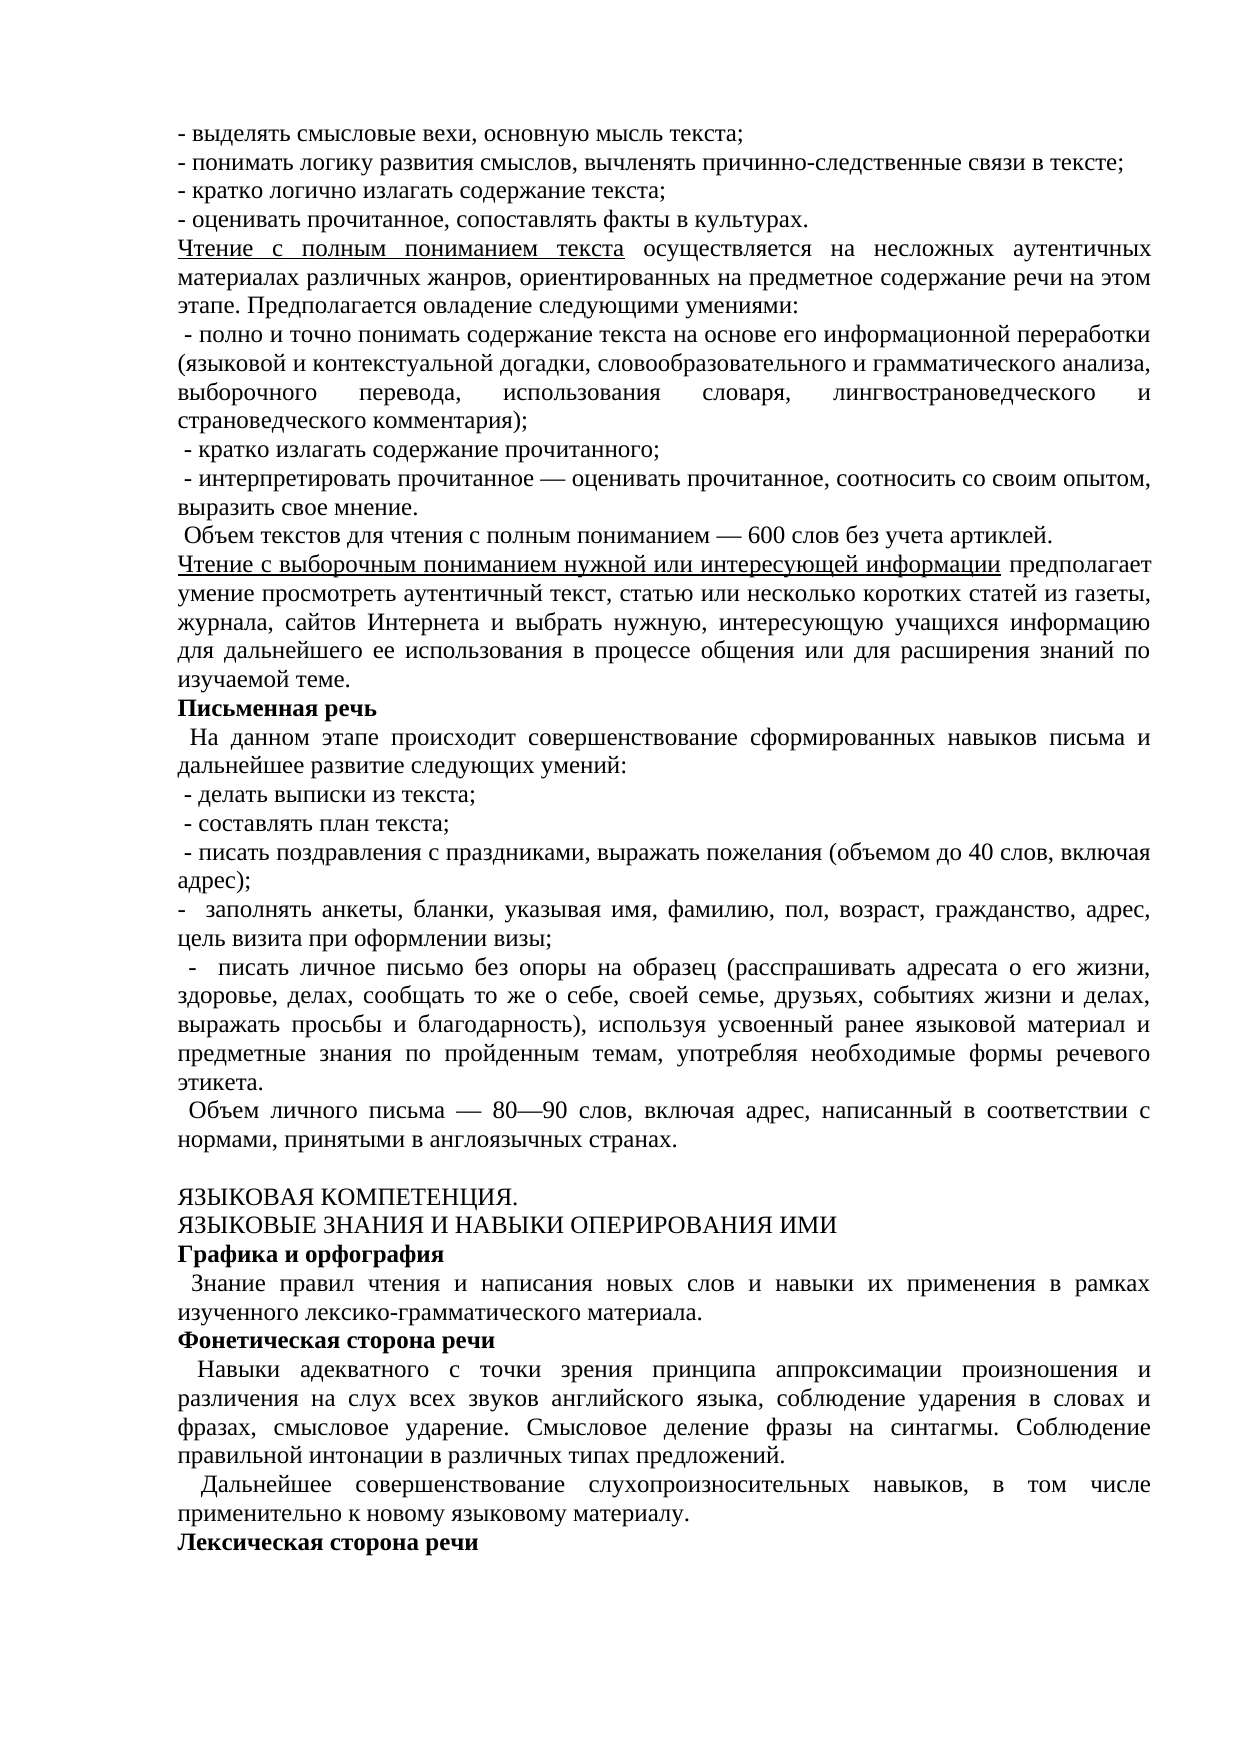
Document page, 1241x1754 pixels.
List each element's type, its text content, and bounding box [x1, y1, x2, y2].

text - интерпретировать прочитанное — оценивать прочитанное, соотносить со своим опытом, выразить свое мнение. [177, 463, 1152, 521]
text Лексическая сторона речи [177, 1527, 1152, 1556]
text - оценивать прочитанное, сопоставлять факты в культурах. [177, 204, 1152, 233]
text - понимать логику развития смыслов, вычленять причинно-следственные связи в тексте; [177, 147, 1152, 176]
text - заполнять анкеты, бланки, указывая имя, фамилию, пол, возраст, гражданство, адрес, цель визита при оформлении визы; [177, 894, 1152, 952]
text Фонетическая сторона речи [177, 1326, 1152, 1354]
text Чтение с выборочным пониманием нужной или интересующей информации предполагает умение просмотреть аутентичный текст, статью или несколько коротких статей из газеты, журнала, сайтов Интернета и выбрать нужную, интересующую учащихся информацию для дальнейшего ее использования в процессе общения или для расширения знаний по изучаемой теме. [177, 549, 1152, 693]
text Знание правил чтения и написания новых слов и навыки их применения в рамках изученного лексико-грамматического материала. [177, 1268, 1152, 1326]
text - составлять план текста; [177, 808, 1152, 837]
text ЯЗЫКОВАЯ КОМПЕТЕНЦИЯ. [177, 1182, 1152, 1211]
text - кратко логично излагать содержание текста; [177, 176, 1152, 204]
text Объем текстов для чтения с полным пониманием — 600 слов без учета артиклей. [177, 521, 1152, 549]
text ЯЗЫКОВЫЕ ЗНАНИЯ И НАВЫКИ ОПЕРИРОВАНИЯ ИМИ [177, 1211, 1152, 1239]
text Графика и орфография [177, 1239, 1152, 1268]
text Объем личного письма — 80—90 слов, включая адрес, написанный в соответствии с нормами, принятыми в англоязычных странах. [177, 1096, 1152, 1153]
text - писать личное письмо без опоры на образец (расспрашивать адресата о его жизни, здоровье, делах, сообщать то же о себе, своей семье, друзьях, событиях жизни и делах, выражать просьбы и благодарность), используя усвоенный ранее языковой материал и предметные знания по пройденным темам, употребляя необходимые формы речевого этикета. [177, 952, 1152, 1096]
text Письменная речь [177, 693, 1152, 722]
text Навыки адекватного с точки зрения принципа аппроксимации произношения и различения на слух всех звуков английского языка, соблюдение ударения в словах и фразах, смысловое ударение. Смысловое деление фразы на синтагмы. Соблюдение правильной интонации в различных типах предложений. [177, 1354, 1152, 1469]
text На данном этапе происходит совершенствование сформированных навыков письма и дальнейшее развитие следующих умений: [177, 722, 1152, 779]
text Чтение с полным пониманием текста осуществляется на несложных аутентичных материалах различных жанров, ориентированных на предметное содержание речи на этом этапе. Предполагается овладение следующими умениями: [177, 233, 1152, 319]
text - писать поздравления с праздниками, выражать пожелания (объемом до 40 слов, включая адрес); [177, 837, 1152, 894]
text - выделять смысловые вехи, основную мысль текста; [177, 118, 1152, 147]
text - делать выписки из текста; [177, 779, 1152, 808]
text Дальнейшее совершенствование слухопроизносительных навыков, в том числе применительно к новому языковому материалу. [177, 1469, 1152, 1527]
text - кратко излагать содержание прочитанного; [177, 434, 1152, 463]
text - полно и точно понимать содержание текста на основе его информационной переработки (языковой и контекстуальной догадки, словообразовательного и грамматического анализа, выборочного перевода, использования словаря, лингвострановедческого и страноведческого комментария); [177, 319, 1152, 434]
